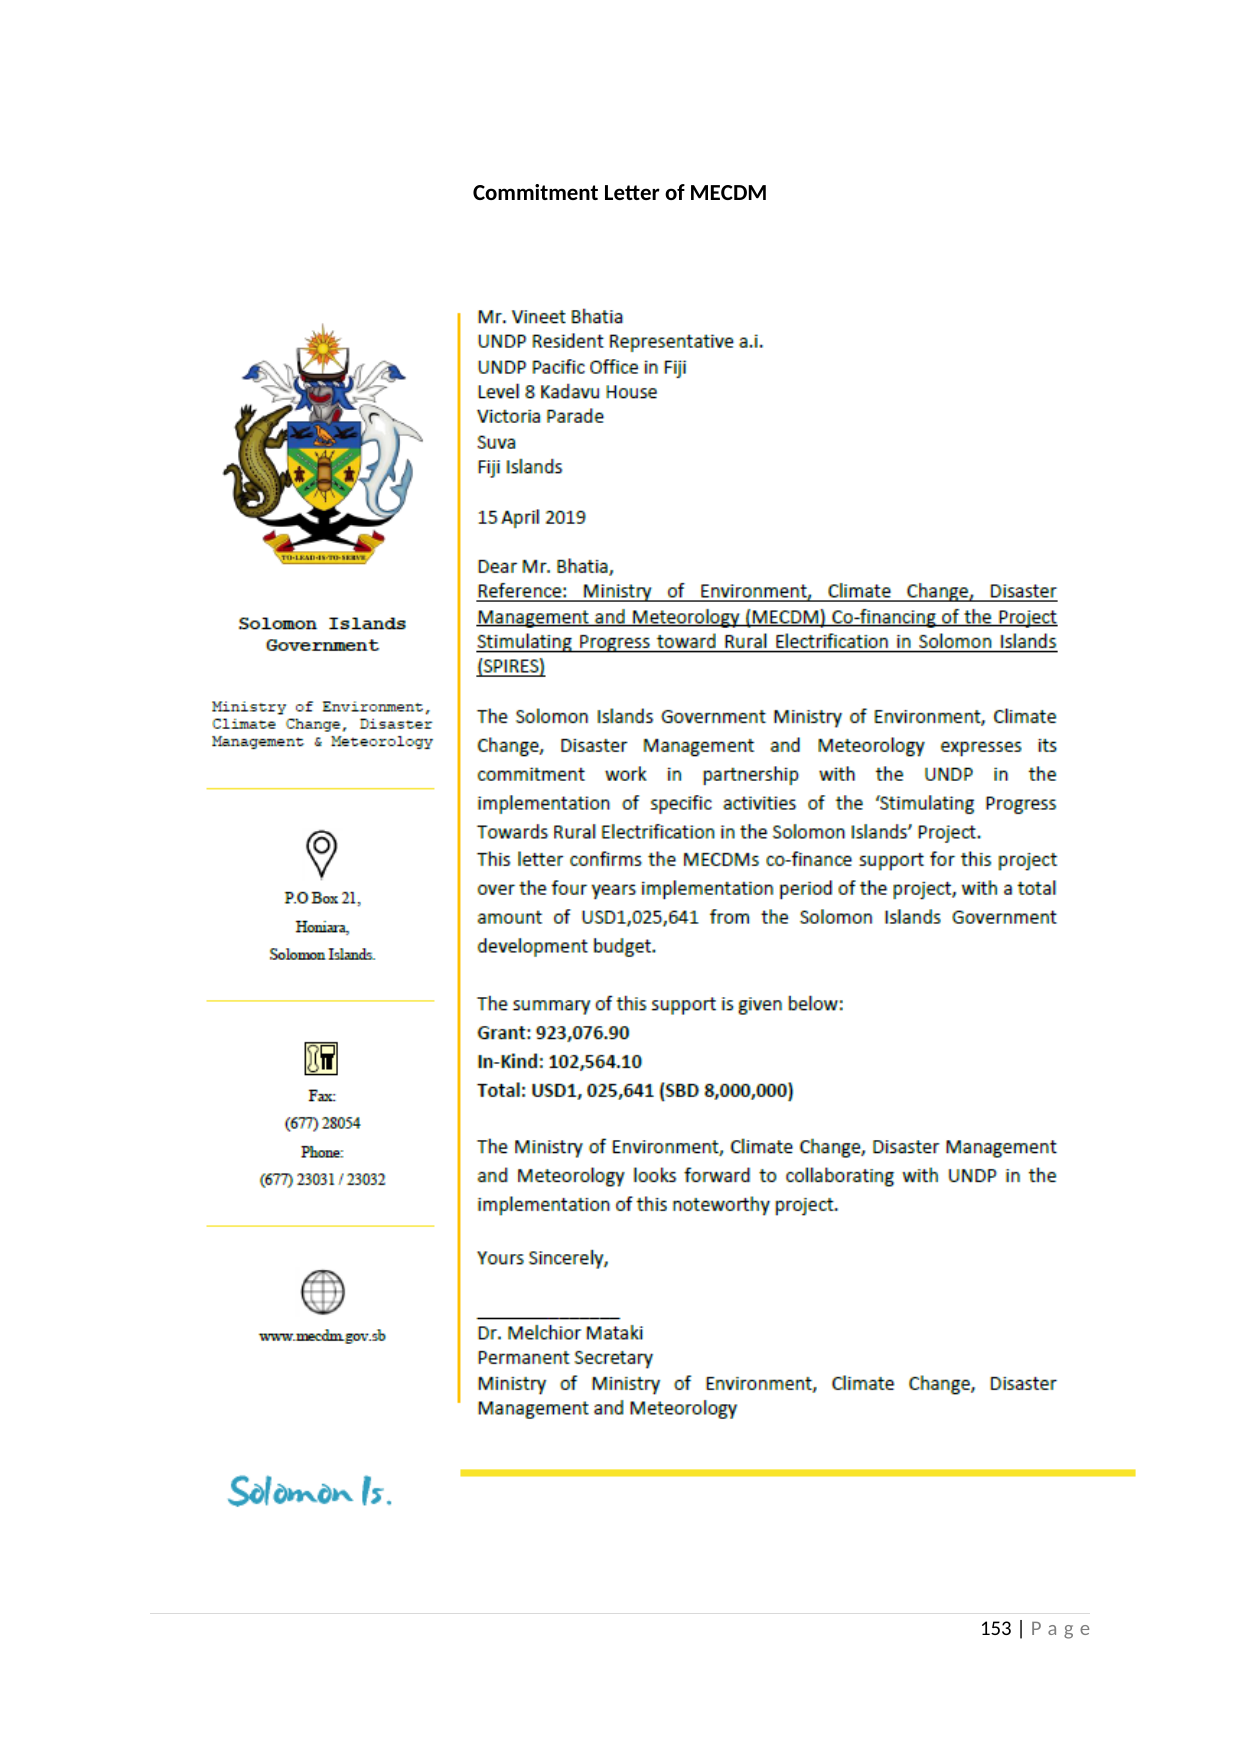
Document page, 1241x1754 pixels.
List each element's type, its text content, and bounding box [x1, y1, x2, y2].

text Commitment Letter of MECDM [150, 178, 1090, 206]
picture [150, 234, 1149, 1532]
